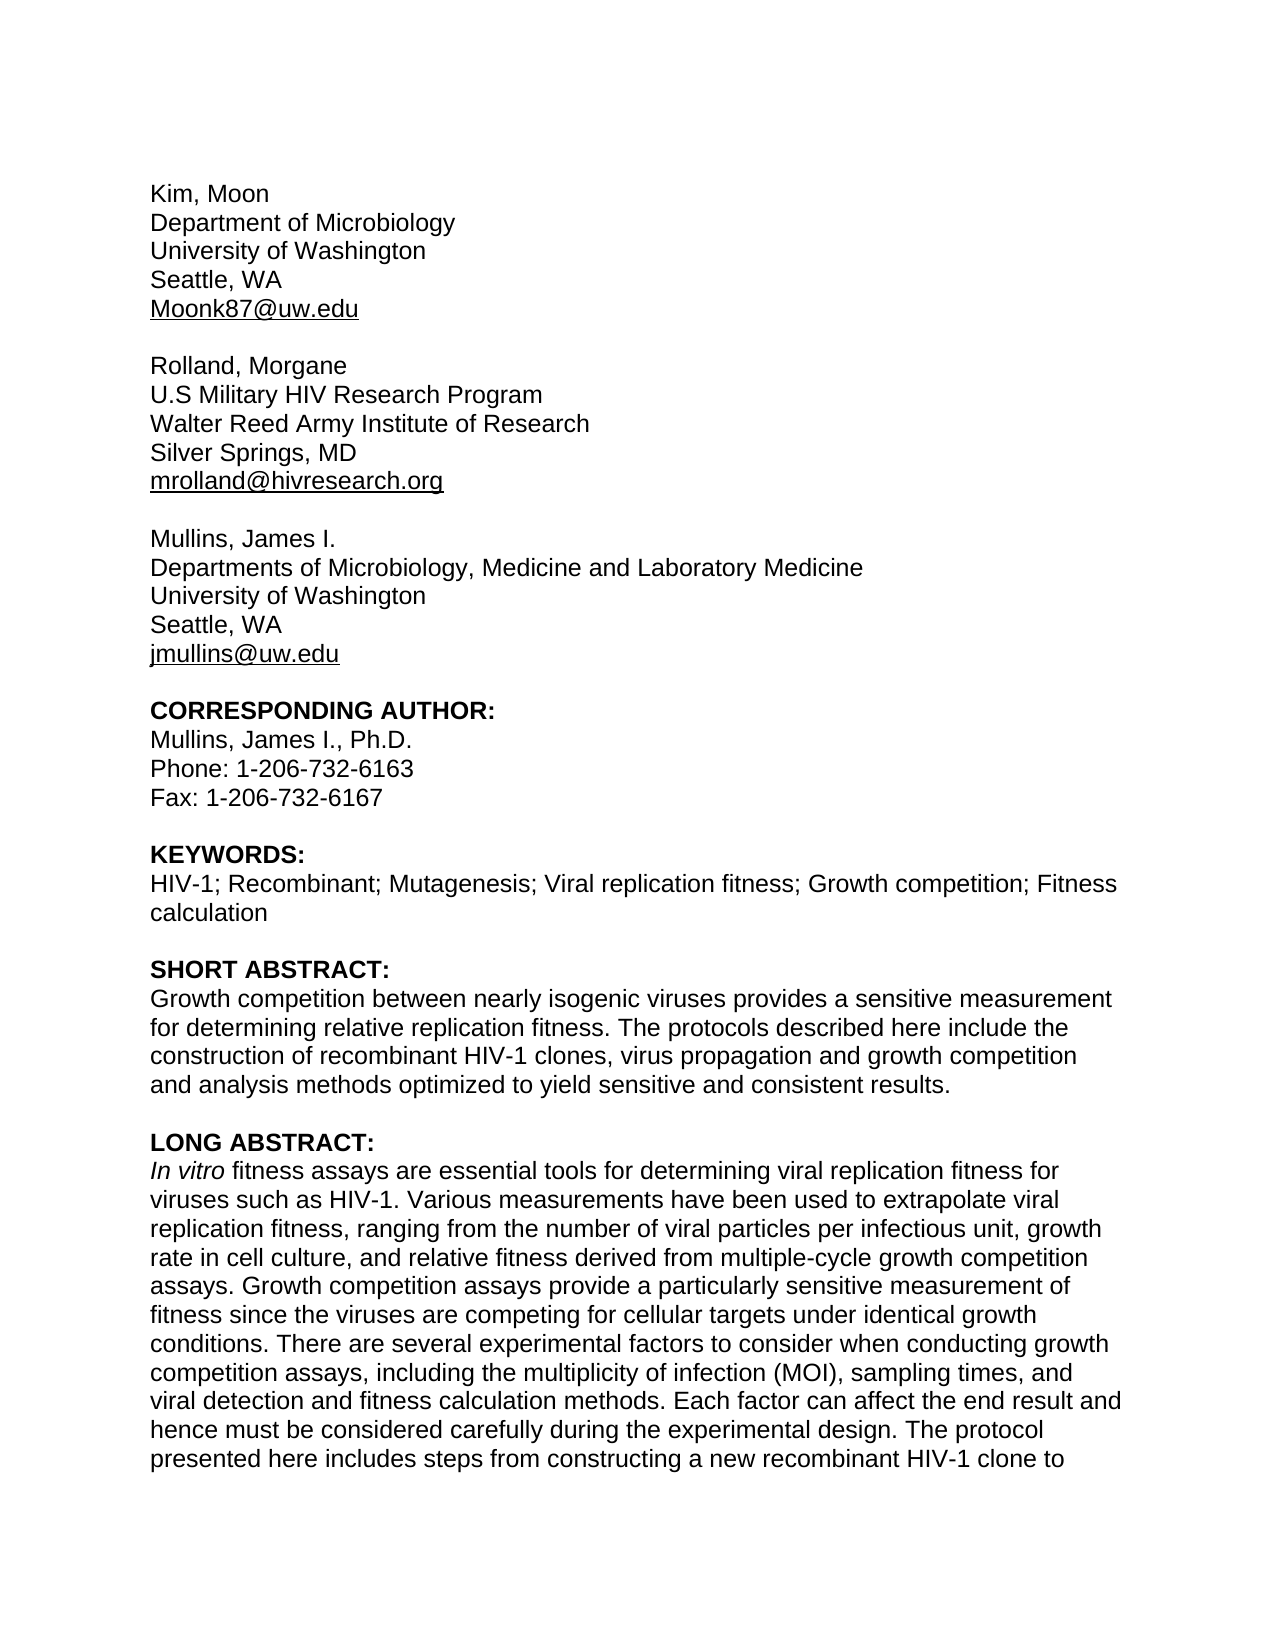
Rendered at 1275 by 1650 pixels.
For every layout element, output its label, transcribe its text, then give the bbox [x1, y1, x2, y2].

text Seattle, WA [150, 610, 1125, 639]
text CORRESPONDING AUTHOR: [150, 696, 1125, 725]
text Phone: 1-206-732-6163 [150, 754, 1125, 782]
text LONG ABSTRACT: [150, 1127, 1125, 1156]
text Growth competition between nearly isogenic viruses provides a sensitive measurement for determining relative replication fitness. The protocols described here include the construction of recombinant HIV-1 clones, virus propagation and growth competition and analysis methods optimized to yield sensitive and consistent results. [150, 984, 1125, 1099]
text Fax: 1-206-732-6167 [150, 782, 1125, 811]
text University of Washington [150, 236, 1125, 265]
text Kim, Moon [150, 179, 1125, 207]
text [150, 1156, 1125, 1472]
text University of Washington [150, 581, 1125, 610]
text Silver Springs, MD [150, 437, 1125, 466]
text HIV-1; Recombinant; Mutagenesis; Viral replication fitness; Growth competition; Fitness calculation [150, 869, 1125, 926]
text U.S Military HIV Research Program [150, 380, 1125, 409]
text Seattle, WA [150, 265, 1125, 294]
text SHORT ABSTRACT: [150, 955, 1125, 984]
text Department of Microbiology [150, 207, 1125, 236]
text Mullins, James I., Ph.D. [150, 725, 1125, 754]
text jmullins@uw.edu [150, 639, 1125, 667]
text KEYWORDS: [150, 840, 1125, 869]
text Mullins, James I. [150, 524, 1125, 552]
text Rolland, Morgane [150, 351, 1125, 380]
text Departments of Microbiology, Medicine and Laboratory Medicine [150, 552, 1125, 581]
text mrolland@hivresearch.org [150, 466, 1125, 495]
text Walter Reed Army Institute of Research [150, 409, 1125, 437]
text Moonk87@uw.edu [150, 294, 1125, 322]
